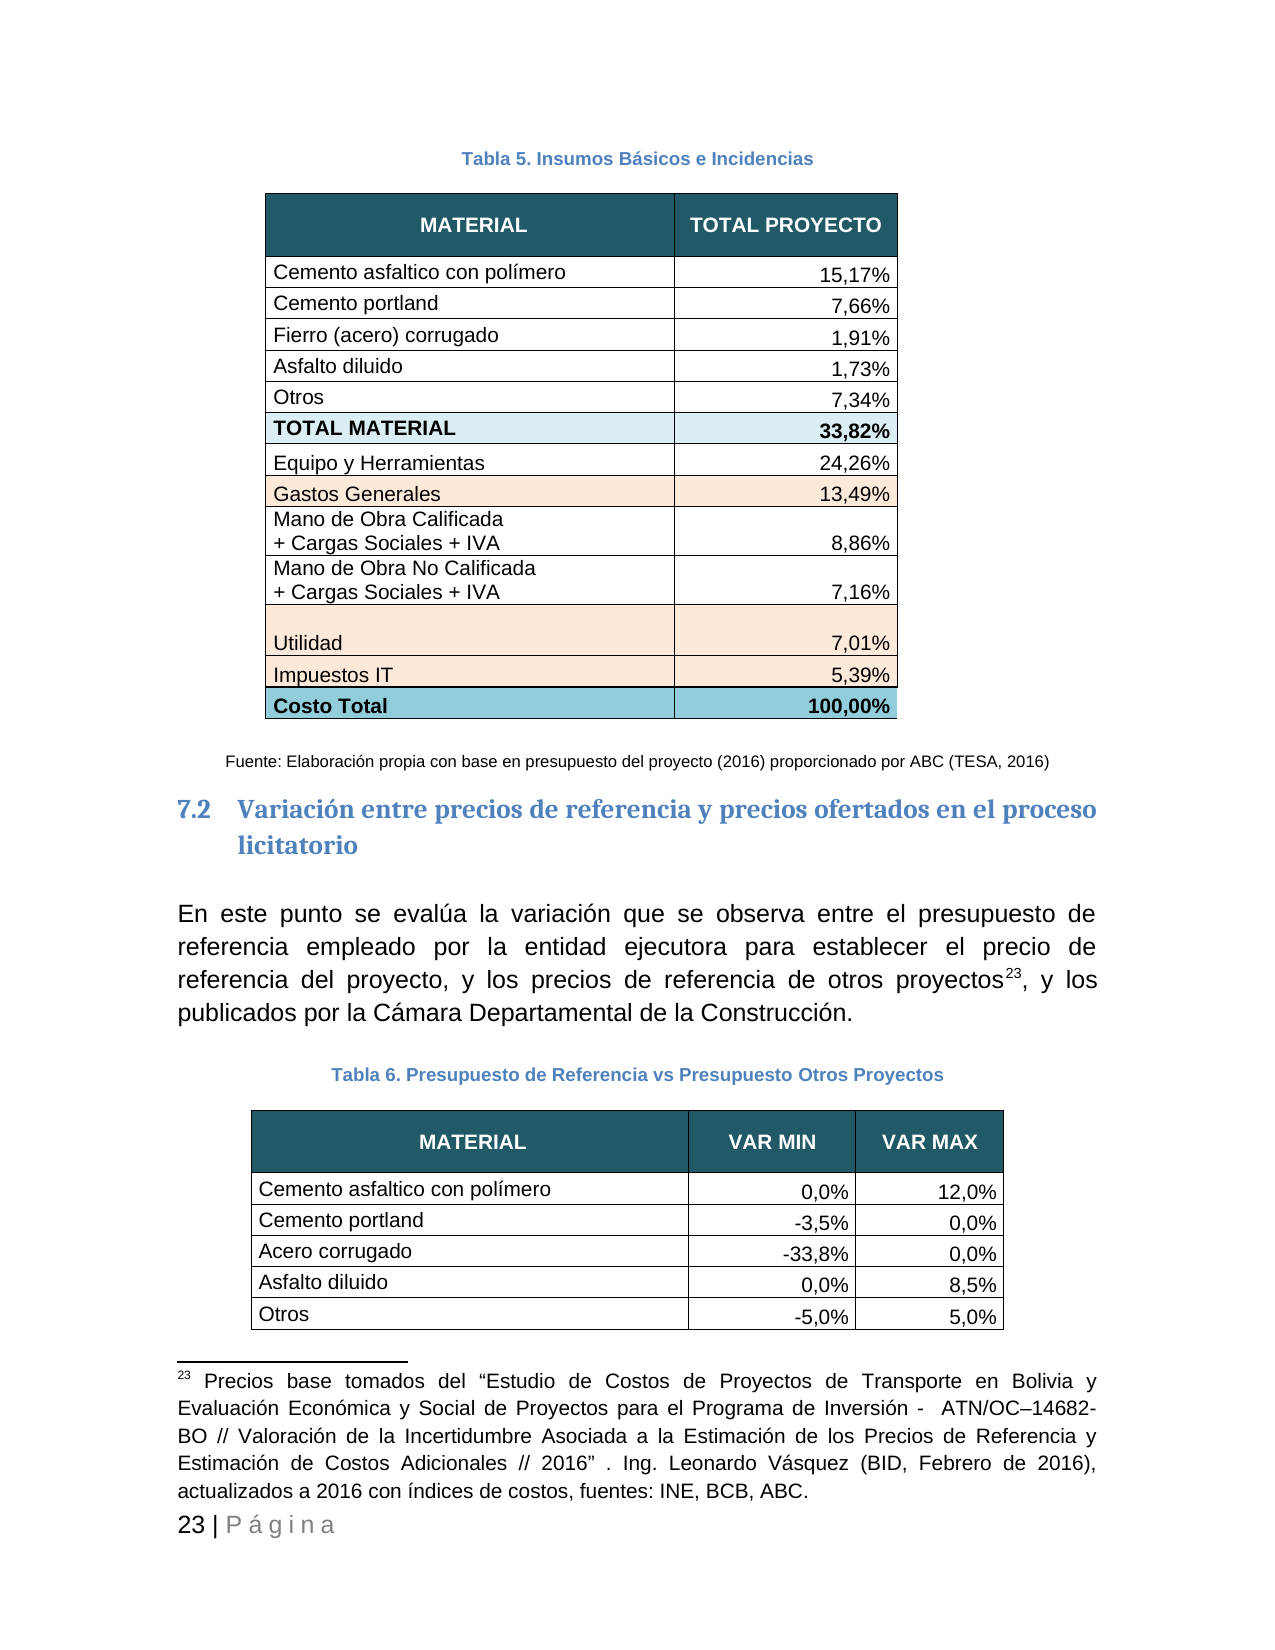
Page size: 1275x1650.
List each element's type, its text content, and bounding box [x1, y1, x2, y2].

table_cell 7,66% [675, 288, 897, 318]
table_cell Mano de Obra Calificada + Cargas Sociales + IVA [266, 507, 674, 555]
subtitle Variación entre precios de referencia y precios ofertados en el proceso licitatorio [177, 794, 1098, 861]
table_header MATERIAL [252, 1111, 688, 1172]
table_cell 5,0% [856, 1298, 1003, 1328]
table_cell -33,8% [689, 1236, 855, 1266]
table_cell 33,82% [675, 413, 897, 443]
table_cell 0,0% [689, 1173, 855, 1203]
table_cell 15,17% [675, 257, 897, 287]
text Fuente: Elaboración propia con base en presupuesto del proyecto (2016) proporcionado por ABC (TESA, 2016) [177, 752, 1098, 771]
table_cell Otros [252, 1298, 688, 1328]
table_header TOTAL PROYECTO [675, 194, 897, 256]
table_cell 7,34% [675, 382, 897, 412]
table_cell 13,49% [675, 476, 897, 506]
text Tabla 5. Insumos Básicos e Incidencias [177, 148, 1098, 169]
table_cell 100,00% [675, 688, 897, 718]
table_cell Cemento asfaltico con polímero [252, 1173, 688, 1203]
table_cell Equipo y Herramientas [266, 444, 674, 474]
table_cell Cemento portland [266, 288, 674, 318]
table_cell TOTAL MATERIAL [266, 413, 674, 443]
table_cell Asfalto diluido [252, 1267, 688, 1297]
table_cell -5,0% [689, 1298, 855, 1328]
table_cell Otros [266, 382, 674, 412]
table_cell Acero corrugado [252, 1236, 688, 1266]
table_cell Fierro (acero) corrugado [266, 319, 674, 349]
table_cell 5,39% [675, 656, 897, 686]
table_cell 8,5% [856, 1267, 1003, 1297]
table_cell 0,0% [856, 1236, 1003, 1266]
table_cell Utilidad [266, 605, 674, 655]
table_cell 1,73% [675, 351, 897, 381]
table_cell Cemento portland [252, 1205, 688, 1235]
table_cell Costo Total [266, 688, 674, 718]
table_cell 1,91% [675, 319, 897, 349]
table_cell 8,86% [675, 507, 897, 555]
table_header MATERIAL [266, 194, 674, 256]
table_cell 7,01% [675, 605, 897, 655]
table_cell Cemento asfaltico con polímero [266, 257, 674, 287]
table_cell -3,5% [689, 1205, 855, 1235]
table_cell Asfalto diluido [266, 351, 674, 381]
table_cell Impuestos IT [266, 656, 674, 686]
table_cell Gastos Generales [266, 476, 674, 506]
table_cell 7,16% [675, 556, 897, 604]
table_cell 24,26% [675, 444, 897, 474]
table_header VAR MIN [689, 1111, 855, 1172]
text En este punto se evalúa la variación que se observa entre el presupuesto de referencia empleado por la entidad ejecutora para establecer el precio de referencia del proyecto, y los precios de referencia de otros proyectos, y los publicados por la Cámara Departamental de la Construcción. [177, 899, 1098, 1027]
text Tabla 6. Presupuesto de Referencia vs Presupuesto Otros Proyectos [177, 1064, 1098, 1086]
table_header VAR MAX [856, 1111, 1003, 1172]
table_cell 0,0% [856, 1205, 1003, 1235]
table_cell Mano de Obra No Calificada + Cargas Sociales + IVA [266, 556, 674, 604]
table_cell 0,0% [689, 1267, 855, 1297]
table_cell 12,0% [856, 1173, 1003, 1203]
